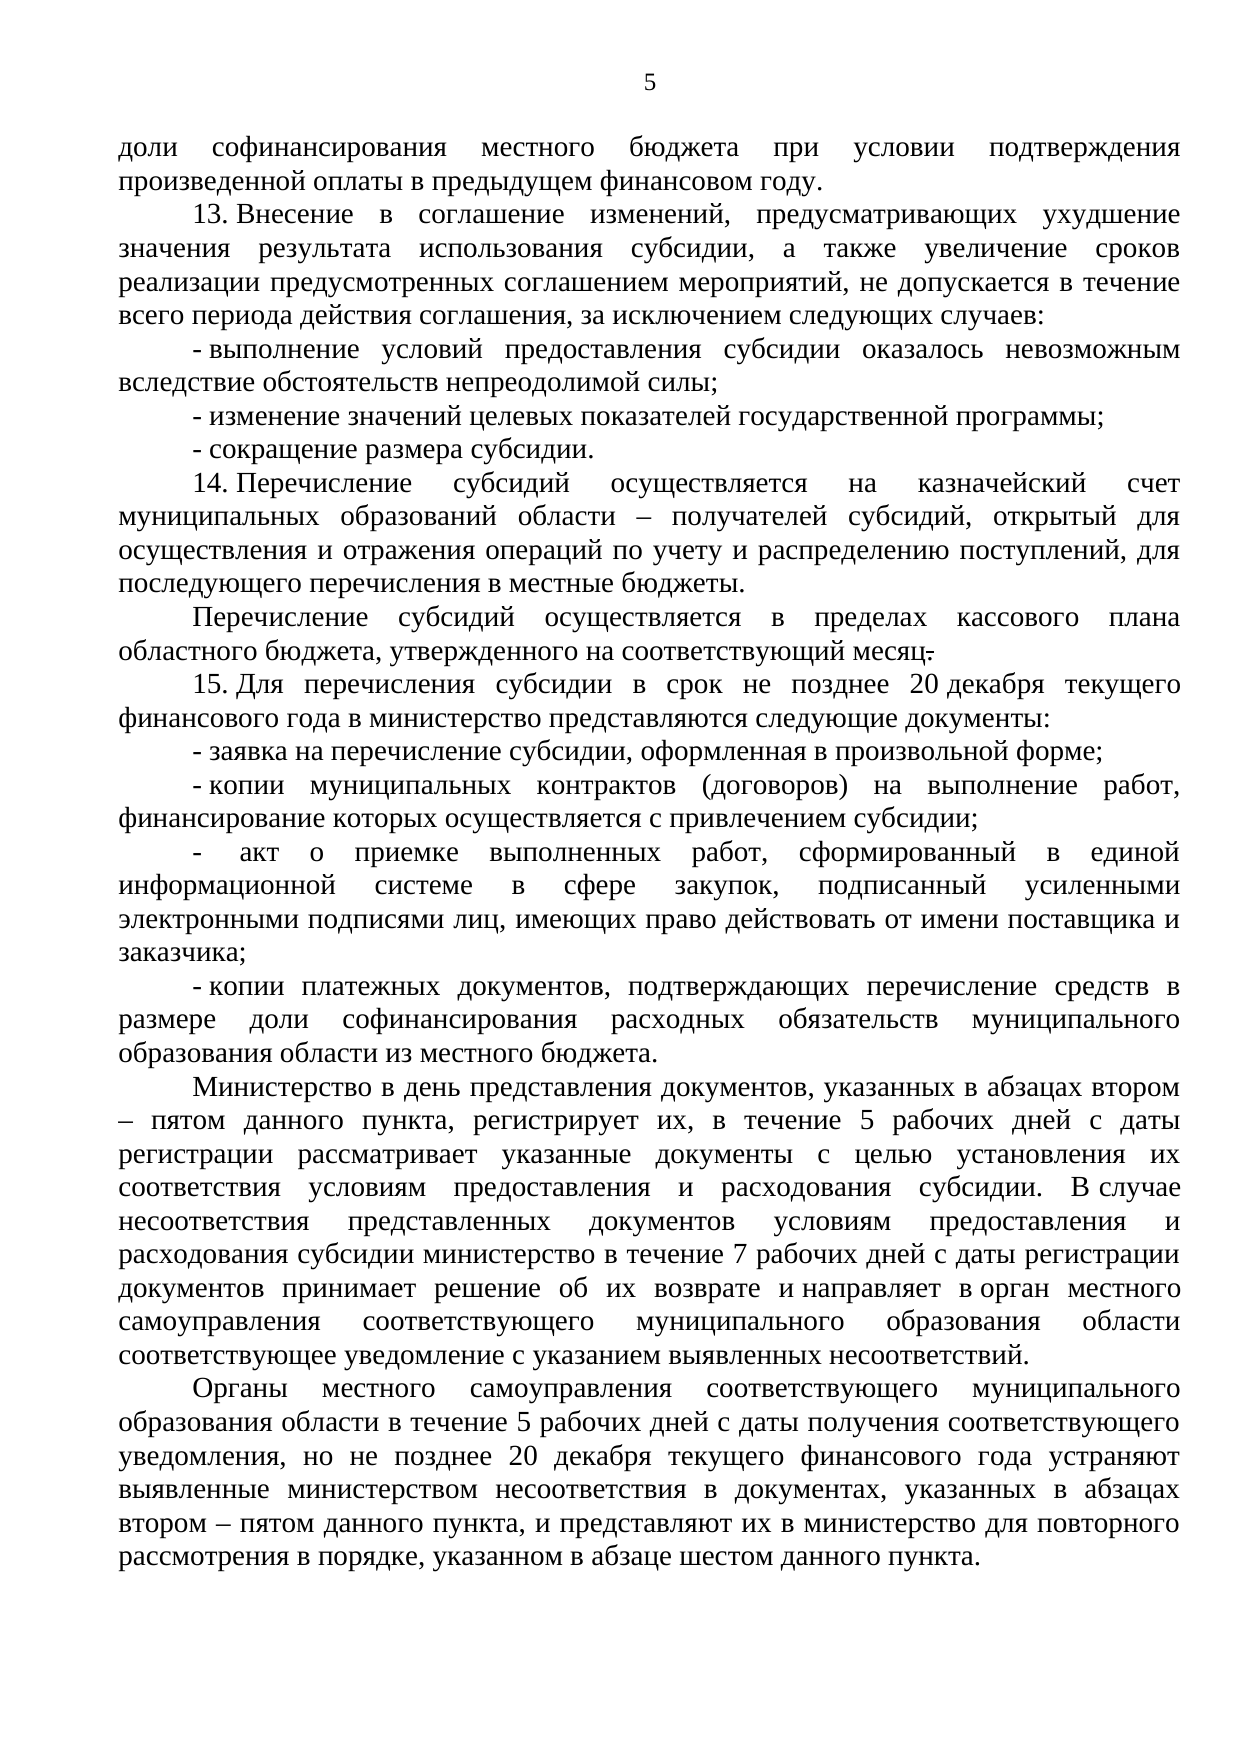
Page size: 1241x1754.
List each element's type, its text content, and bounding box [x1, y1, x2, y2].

text - заявка на перечисление субсидии, оформленная в произвольной форме; [118, 733, 1181, 767]
text - копии платежных документов, подтверждающих перечисление средств в размере доли софинансирования расходных обязательств муниципального образования области из местного бюджета. [118, 968, 1181, 1069]
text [118, 129, 1181, 197]
text - выполнение условий предоставления субсидии оказалось невозможным вследствие обстоятельств непреодолимой силы; [118, 331, 1181, 398]
text - акт о приемке выполненных работ, сформированный в единой информационной системе в сфере закупок, подписанный усиленными электронными подписями лиц, имеющих право действовать от имени поставщика и заказчика; [118, 834, 1181, 968]
text - изменение значений целевых показателей государственной программы; [118, 398, 1181, 431]
text 13. Внесение в соглашение изменений, предусматривающих ухудшение значения результата использования субсидии, а также увеличение сроков реализации предусмотренных соглашением мероприятий, не допускается в течение всего периода действия соглашения, за исключением следующих случаев: [118, 197, 1181, 331]
text - сокращение размера субсидии. [118, 431, 1181, 465]
text Органы местного самоуправления соответствующего муниципального образования области в течение 5 рабочих дней с даты получения соответствующего уведомления, но не позднее 20 декабря текущего финансового года устраняют выявленные министерством несоответствия в документах, указанных в абзацах втором – пятом данного пункта, и представляют их в министерство для повторного рассмотрения в порядке, указанном в абзаце шестом данного пункта. [118, 1371, 1181, 1572]
text - копии муниципальных контрактов (договоров) на выполнение работ, финансирование которых осуществляется с привлечением субсидии; [118, 767, 1181, 834]
text Перечисление субсидий осуществляется в пределах кассового плана областного бюджета, утвержденного на соответствующий месяц. [118, 599, 1181, 666]
text 14. Перечисление субсидий осуществляется на казначейский счет муниципальных образований области – получателей субсидий, открытый для осуществления и отражения операций по учету и распределению поступлений, для последующего перечисления в местные бюджеты. [118, 465, 1181, 599]
text Министерство в день представления документов, указанных в абзацах втором – пятом данного пункта, регистрирует их, в течение 5 рабочих дней с даты регистрации рассматривает указанные документы с целью установления их соответствия условиям предоставления и расходования субсидии. В случае несоответствия представленных документов условиям предоставления и расходования субсидии министерство в течение 7 рабочих дней с даты регистрации документов принимает решение об их возврате и направляет в орган местного самоуправления соответствующего муниципального образования области соответствующее уведомление с указанием выявленных несоответствий. [118, 1069, 1181, 1371]
text 15. Для перечисления субсидии в срок не позднее 20 декабря текущего финансового года в министерство представляются следующие документы: [118, 666, 1181, 733]
